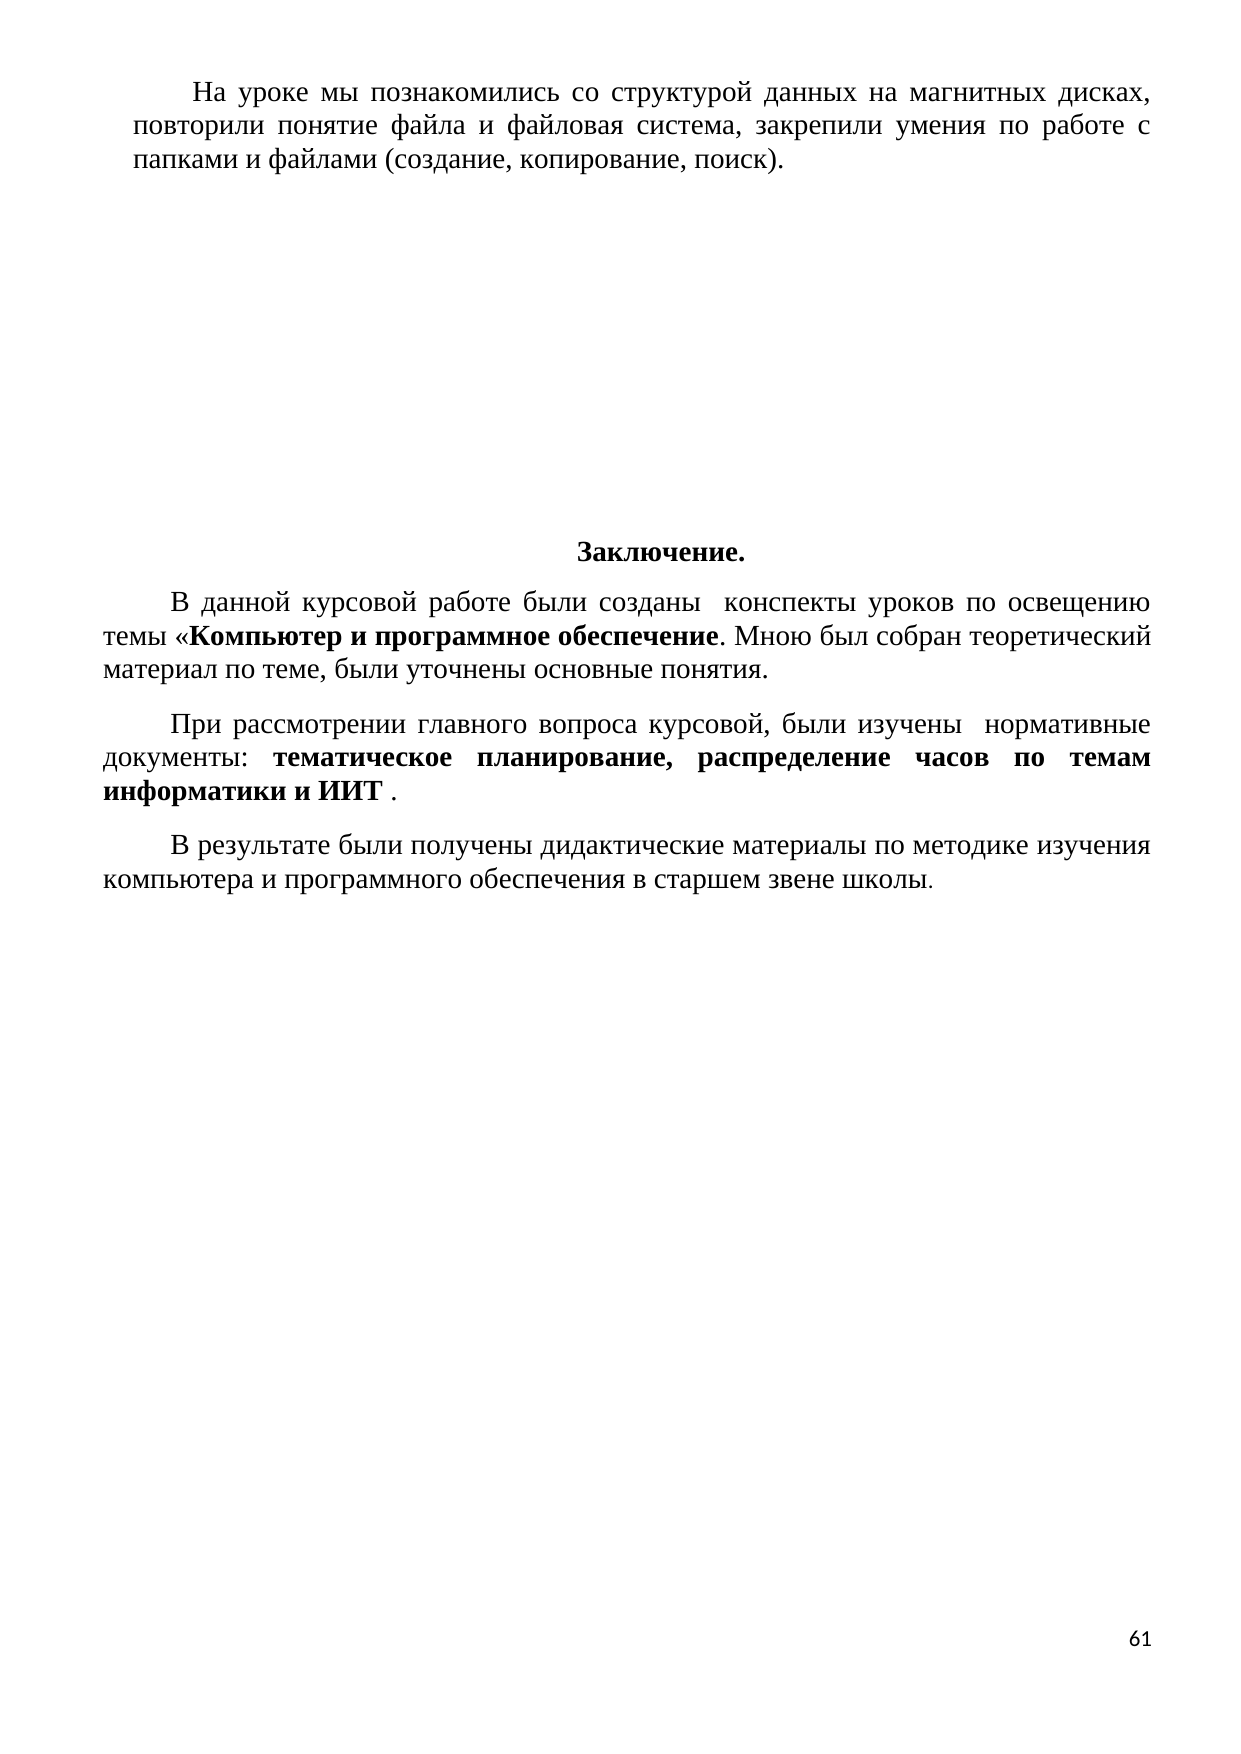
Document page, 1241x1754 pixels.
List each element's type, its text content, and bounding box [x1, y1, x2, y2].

text На уроке мы познакомились со структурой данных на магнитных дисках, повторили понятие файла и файловая система, закрепили умения по работе с папками и файлами (создание, копирование, поиск). [133, 74, 1152, 174]
text В результате были получены дидактические материалы по методике изучения компьютера и программного обеспечения в старшем звене школы. [103, 827, 1152, 894]
subtitle Заключение. [103, 534, 1152, 568]
text При рассмотрении главного вопроса курсовой, были изучены нормативные документы: тематическое планирование, распределение часов по темам информатики и ИИТ . [103, 706, 1152, 807]
text В данной курсовой работе были созданы конспекты уроков по освещению темы «Компьютер и программное обеспечение. Мною был собран теоретический материал по теме, были уточнены основные понятия. [103, 584, 1152, 685]
